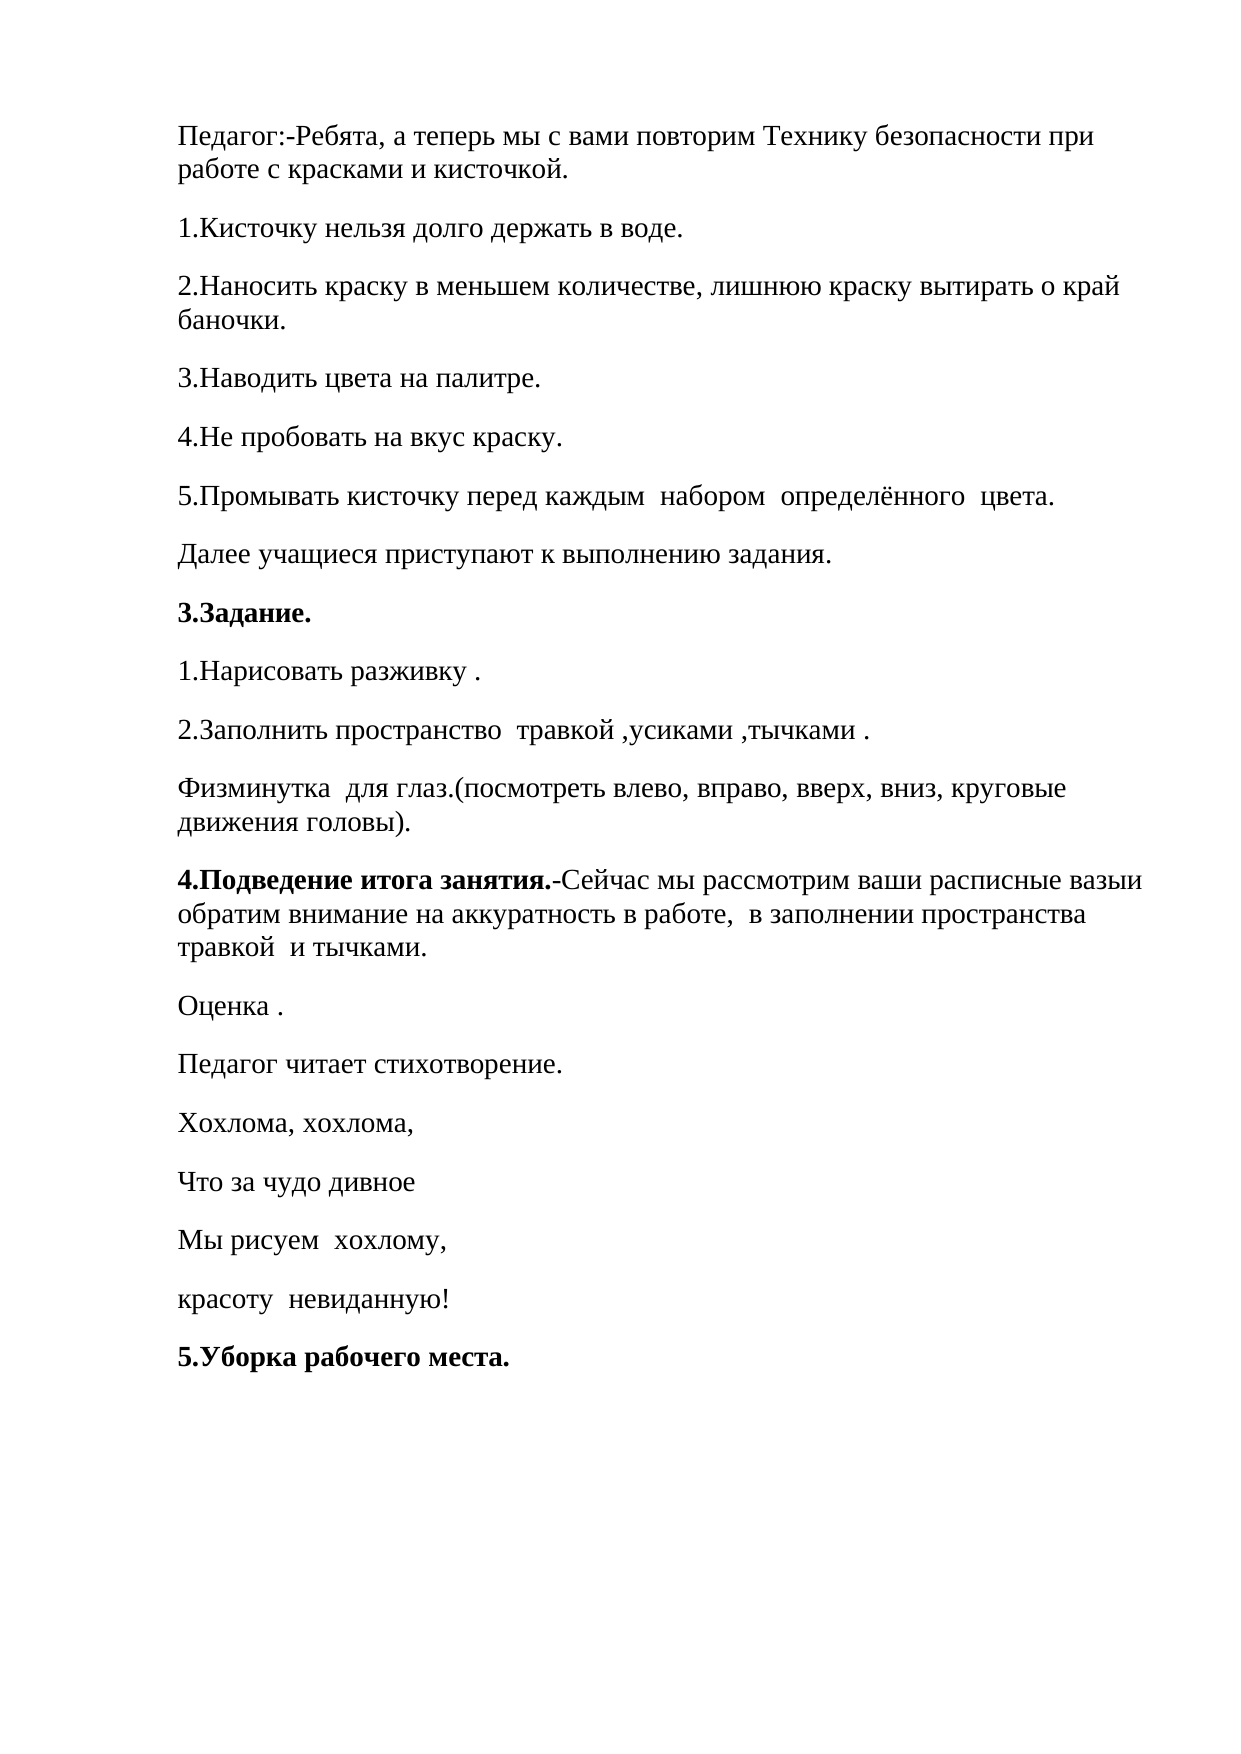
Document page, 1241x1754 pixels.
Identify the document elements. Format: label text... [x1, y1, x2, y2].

text красоту невиданную! [177, 1281, 1152, 1314]
text 5.Уборка рабочего места. [177, 1339, 1152, 1373]
text 3.Задание. [177, 595, 1152, 628]
text Далее учащиеся приступают к выполнению задания. [177, 536, 1152, 570]
text 4.Подведение итога занятия.-Сейчас мы рассмотрим ваши расписные вазыи обратим внимание на аккуратность в работе, в заполнении пространства травкой и тычками. [177, 863, 1152, 963]
text Хохлома, хохлома, [177, 1105, 1152, 1139]
text Оценка . [177, 988, 1152, 1022]
text 5.Промывать кисточку перед каждым набором определённого цвета. [177, 478, 1152, 511]
text Мы рисуем хохлому, [177, 1222, 1152, 1256]
text 1.Нарисовать разживку . [177, 653, 1152, 687]
text 1.Кисточку нельзя долго держать в воде. [177, 210, 1152, 244]
text Физминутка для глаз.(посмотреть влево, вправо, вверх, вниз, круговые движения головы). [177, 771, 1152, 838]
text 2.Заполнить пространство травкой ,усиками ,тычками . [177, 712, 1152, 746]
text 3.Наводить цвета на палитре. [177, 361, 1152, 394]
text Педагог:-Ребята, а теперь мы с вами повторим Технику безопасности при работе с красками и кисточкой. [177, 118, 1152, 185]
text Что за чудо дивное [177, 1164, 1152, 1197]
text Педагог читает стихотворение. [177, 1047, 1152, 1080]
text 2.Наносить краску в меньшем количестве, лишнюю краску вытирать о край баночки. [177, 269, 1152, 336]
text 4.Не пробовать на вкус краску. [177, 419, 1152, 453]
